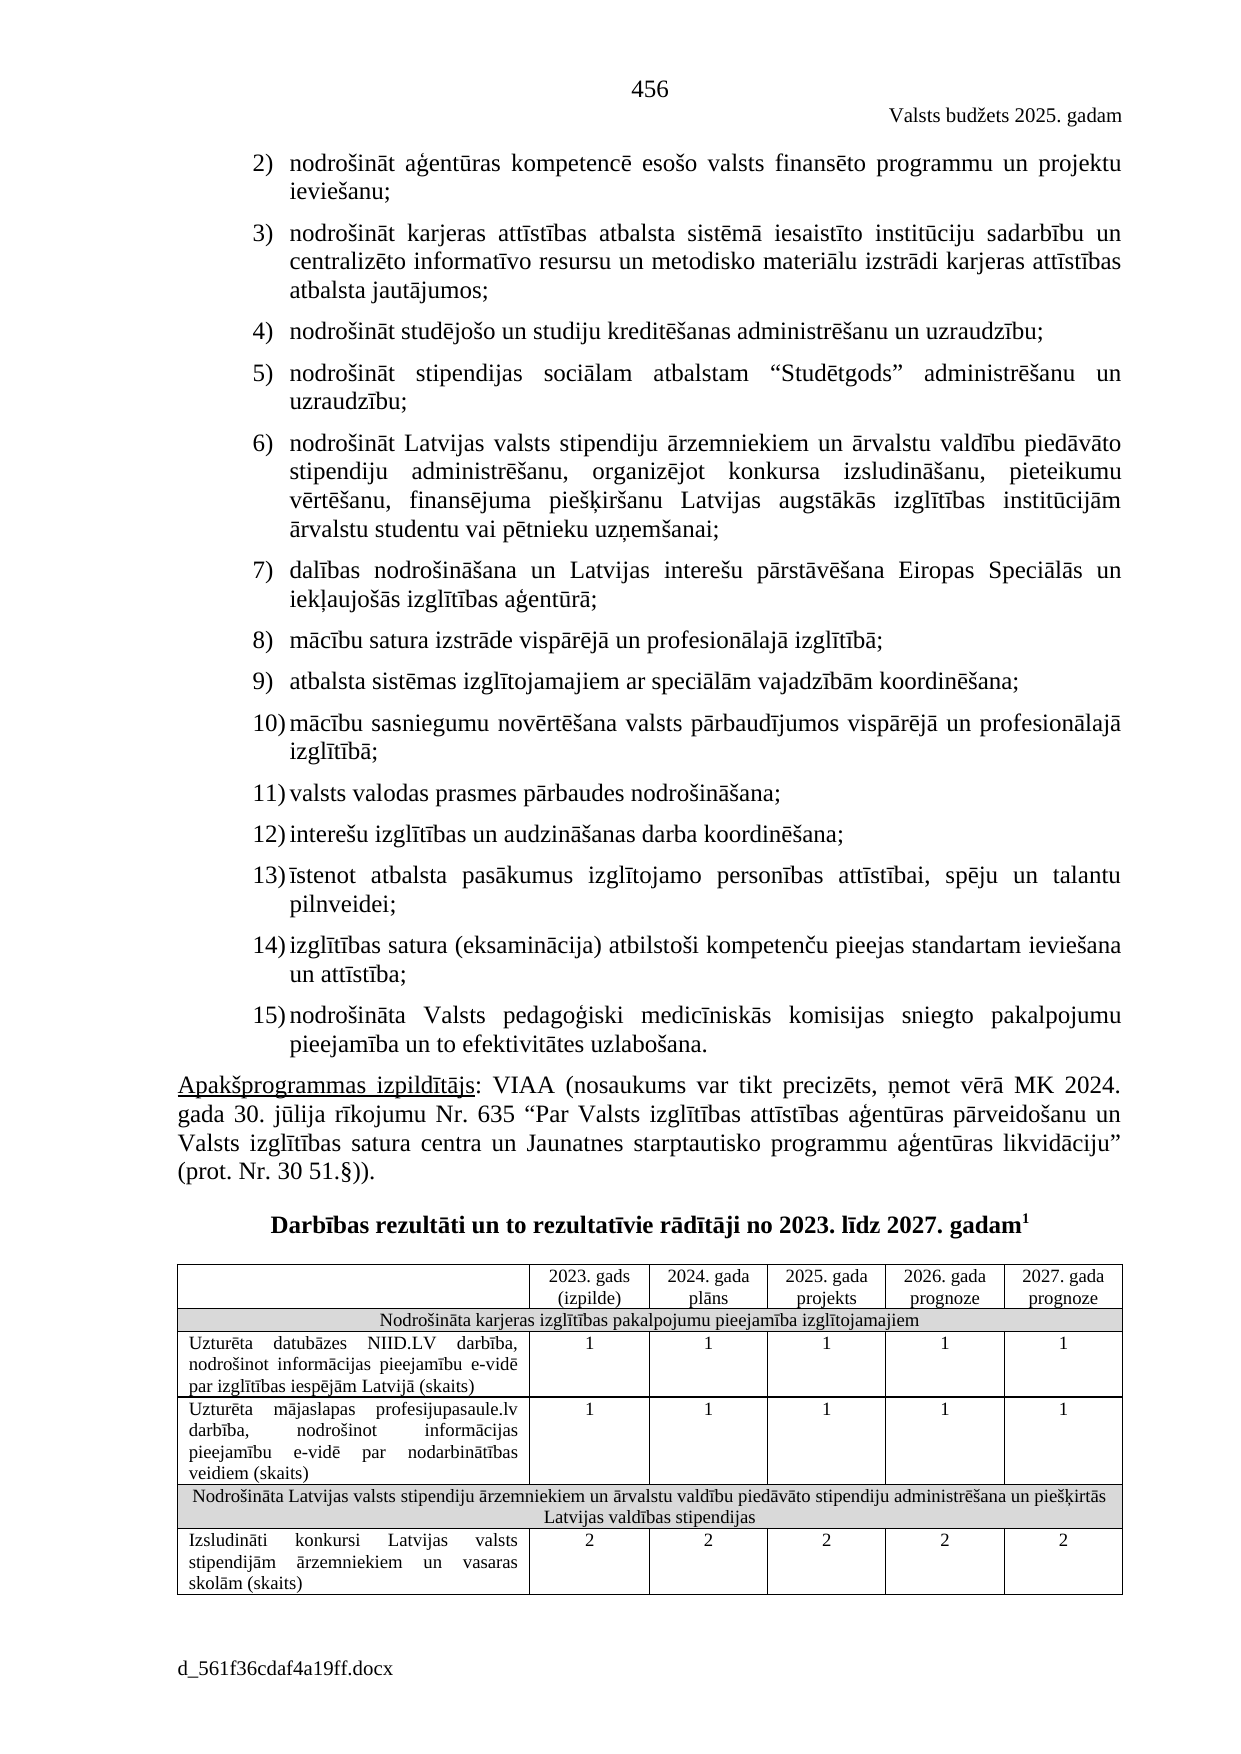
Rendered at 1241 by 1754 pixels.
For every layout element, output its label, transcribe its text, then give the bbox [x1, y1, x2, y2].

text Darbības rezultāti un to rezultatīvie rādītāji no 2023. līdz 2027. gadam1 [177, 1210, 1122, 1239]
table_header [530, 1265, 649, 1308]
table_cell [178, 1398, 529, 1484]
list nodrošināt stipendijas sociālam atbalstam “Studētgods” administrēšanu un uzraudzību; [252, 358, 1122, 415]
list izglītības satura (eksaminācija) atbilstoši kompetenču pieejas standartam ieviešana un attīstība; [252, 930, 1122, 988]
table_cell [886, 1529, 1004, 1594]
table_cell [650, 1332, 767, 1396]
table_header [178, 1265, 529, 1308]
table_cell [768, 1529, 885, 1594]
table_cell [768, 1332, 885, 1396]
list nodrošināta Valsts pedagoģiski medicīniskās komisijas sniegto pakalpojumu pieejamība un to efektivitātes uzlabošana. [252, 1000, 1122, 1058]
list īstenot atbalsta pasākumus izglītojamo personības attīstībai, spēju un talantu pilnveidei; [252, 860, 1122, 918]
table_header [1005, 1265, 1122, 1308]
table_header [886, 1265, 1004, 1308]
list dalības nodrošināšana un Latvijas interešu pārstāvēšana Eiropas Speciālās un iekļaujošās izglītības aģentūrā; [252, 555, 1122, 613]
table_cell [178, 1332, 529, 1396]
list nodrošināt aģentūras kompetencē esošo valsts finansēto programmu un projektu ieviešanu; [252, 148, 1122, 205]
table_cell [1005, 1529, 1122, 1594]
text Apakšprogrammas izpildītājs: VIAA (nosaukums var tikt precizēts, ņemot vērā MK 2024. gada 30. jūlija rīkojumu Nr. 635 “Par Valsts izglītības attīstības aģentūras pārveidošanu un Valsts izglītības satura centra un Jaunatnes starptautisko programmu aģentūras likvidāciju” (prot. Nr. 30 51.§)). [177, 1070, 1122, 1185]
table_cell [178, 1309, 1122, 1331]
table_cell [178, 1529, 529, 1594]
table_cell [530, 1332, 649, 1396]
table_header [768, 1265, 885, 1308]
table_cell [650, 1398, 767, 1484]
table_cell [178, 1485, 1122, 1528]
list nodrošināt studējošo un studiju kreditēšanas administrēšanu un uzraudzību; [252, 316, 1122, 345]
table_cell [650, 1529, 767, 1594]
list interešu izglītības un audzināšanas darba koordinēšana; [252, 819, 1122, 848]
list valsts valodas prasmes pārbaudes nodrošināšana; [252, 778, 1122, 806]
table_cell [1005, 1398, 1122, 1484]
list mācību sasniegumu novērtēšana valsts pārbaudījumos vispārējā un profesionālajā izglītībā; [252, 708, 1122, 765]
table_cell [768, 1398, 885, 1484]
list nodrošināt karjeras attīstības atbalsta sistēmā iesaistīto institūciju sadarbību un centralizēto informatīvo resursu un metodisko materiālu izstrādi karjeras attīstības atbalsta jautājumos; [252, 218, 1122, 304]
list nodrošināt Latvijas valsts stipendiju ārzemniekiem un ārvalstu valdību piedāvāto stipendiju administrēšanu, organizējot konkursa izsludināšanu, pieteikumu vērtēšanu, finansējuma piešķiršanu Latvijas augstākās izglītības institūcijām ārvalstu studentu vai pētnieku uzņemšanai; [252, 428, 1122, 543]
list mācību satura izstrāde vispārējā un profesionālajā izglītībā; [252, 625, 1122, 654]
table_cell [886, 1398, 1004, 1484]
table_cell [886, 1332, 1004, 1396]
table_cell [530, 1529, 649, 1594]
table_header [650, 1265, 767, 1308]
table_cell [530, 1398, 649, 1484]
list atbalsta sistēmas izglītojamajiem ar speciālām vajadzībām koordinēšana; [252, 666, 1122, 695]
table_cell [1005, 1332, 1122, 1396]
